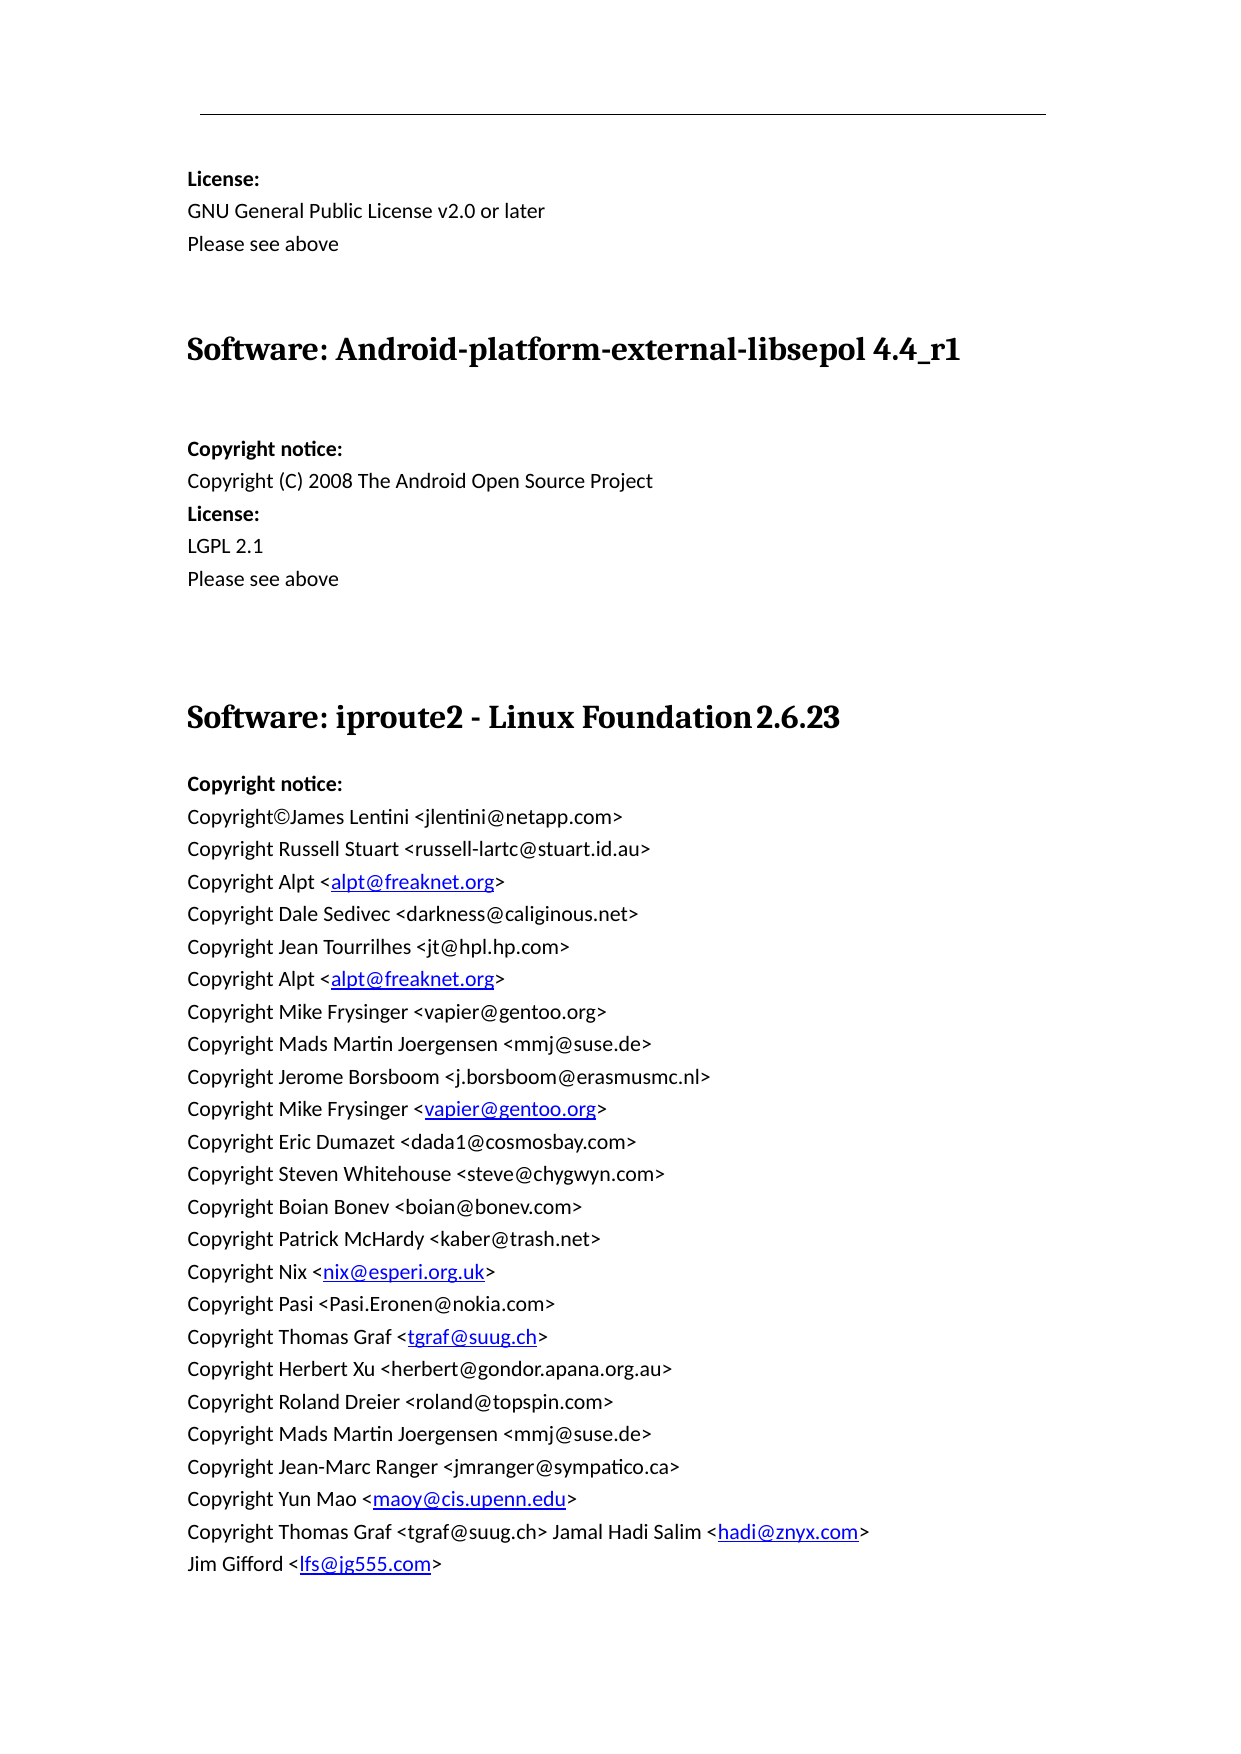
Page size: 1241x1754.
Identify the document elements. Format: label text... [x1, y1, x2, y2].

text Please see above [187, 562, 1046, 595]
text Copyright Jerome Borsboom <j.borsboom@erasmusmc.nl> [187, 1060, 1046, 1092]
text Copyright Jean Tourrilhes <jt@hpl.hp.com> [187, 930, 1046, 962]
text Copyright Pasi <Pasi.Eronen@nokia.com> [187, 1287, 1046, 1320]
text Copyright notice: [187, 767, 1046, 800]
text Copyright Mads Martin Joergensen <mmj@suse.de> [187, 1027, 1046, 1060]
subtitle Software: iproute2 - Linux Foundation 2.6.23 [187, 685, 1046, 750]
text Copyright Steven Whitehouse <steve@chygwyn.com> [187, 1157, 1046, 1190]
text Copyright Yun Mao <maoy@cis.upenn.edu> [187, 1482, 1046, 1515]
text Copyright notice: [187, 432, 1046, 465]
text Copyright Boian Bonev <boian@bonev.com> [187, 1190, 1046, 1222]
text Jim Gifford <lfs@jg555.com> [187, 1547, 1046, 1580]
text License: [187, 162, 1046, 194]
text Copyright Alpt <alpt@freaknet.org> [187, 962, 1046, 995]
text Copyright Nix <nix@esperi.org.uk> [187, 1255, 1046, 1287]
subtitle Software: Android-platform-external-libsepol 4.4_r1 [187, 317, 1046, 382]
text Copyright©James Lentini <jlentini@netapp.com> [187, 800, 1046, 832]
text Copyright Eric Dumazet <dada1@cosmosbay.com> [187, 1125, 1046, 1157]
text Copyright Russell Stuart <russell-lartc@stuart.id.au> [187, 832, 1046, 865]
text Copyright Mads Martin Joergensen <mmj@suse.de> [187, 1417, 1046, 1450]
text Copyright Mike Frysinger <vapier@gentoo.org> [187, 995, 1046, 1027]
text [187, 194, 1046, 227]
text Copyright Dale Sedivec <darkness@caliginous.net> [187, 897, 1046, 930]
text Copyright Thomas Graf <tgraf@suug.ch> Jamal Hadi Salim <hadi@znyx.com> [187, 1515, 1046, 1547]
text Copyright Roland Dreier <roland@topspin.com> [187, 1385, 1046, 1417]
text License: [187, 497, 1046, 530]
text Copyright Alpt <alpt@freaknet.org> [187, 865, 1046, 897]
text Copyright Patrick McHardy <kaber@trash.net> [187, 1222, 1046, 1255]
text Copyright Mike Frysinger <vapier@gentoo.org> [187, 1092, 1046, 1125]
text LGPL 2.1 [187, 530, 1046, 562]
text Copyright Herbert Xu <herbert@gondor.apana.org.au> [187, 1352, 1046, 1385]
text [187, 465, 1046, 497]
text Copyright Thomas Graf <tgraf@suug.ch> [187, 1320, 1046, 1352]
text Please see above [187, 227, 1046, 259]
text Copyright Jean-Marc Ranger <jmranger@sympatico.ca> [187, 1450, 1046, 1482]
